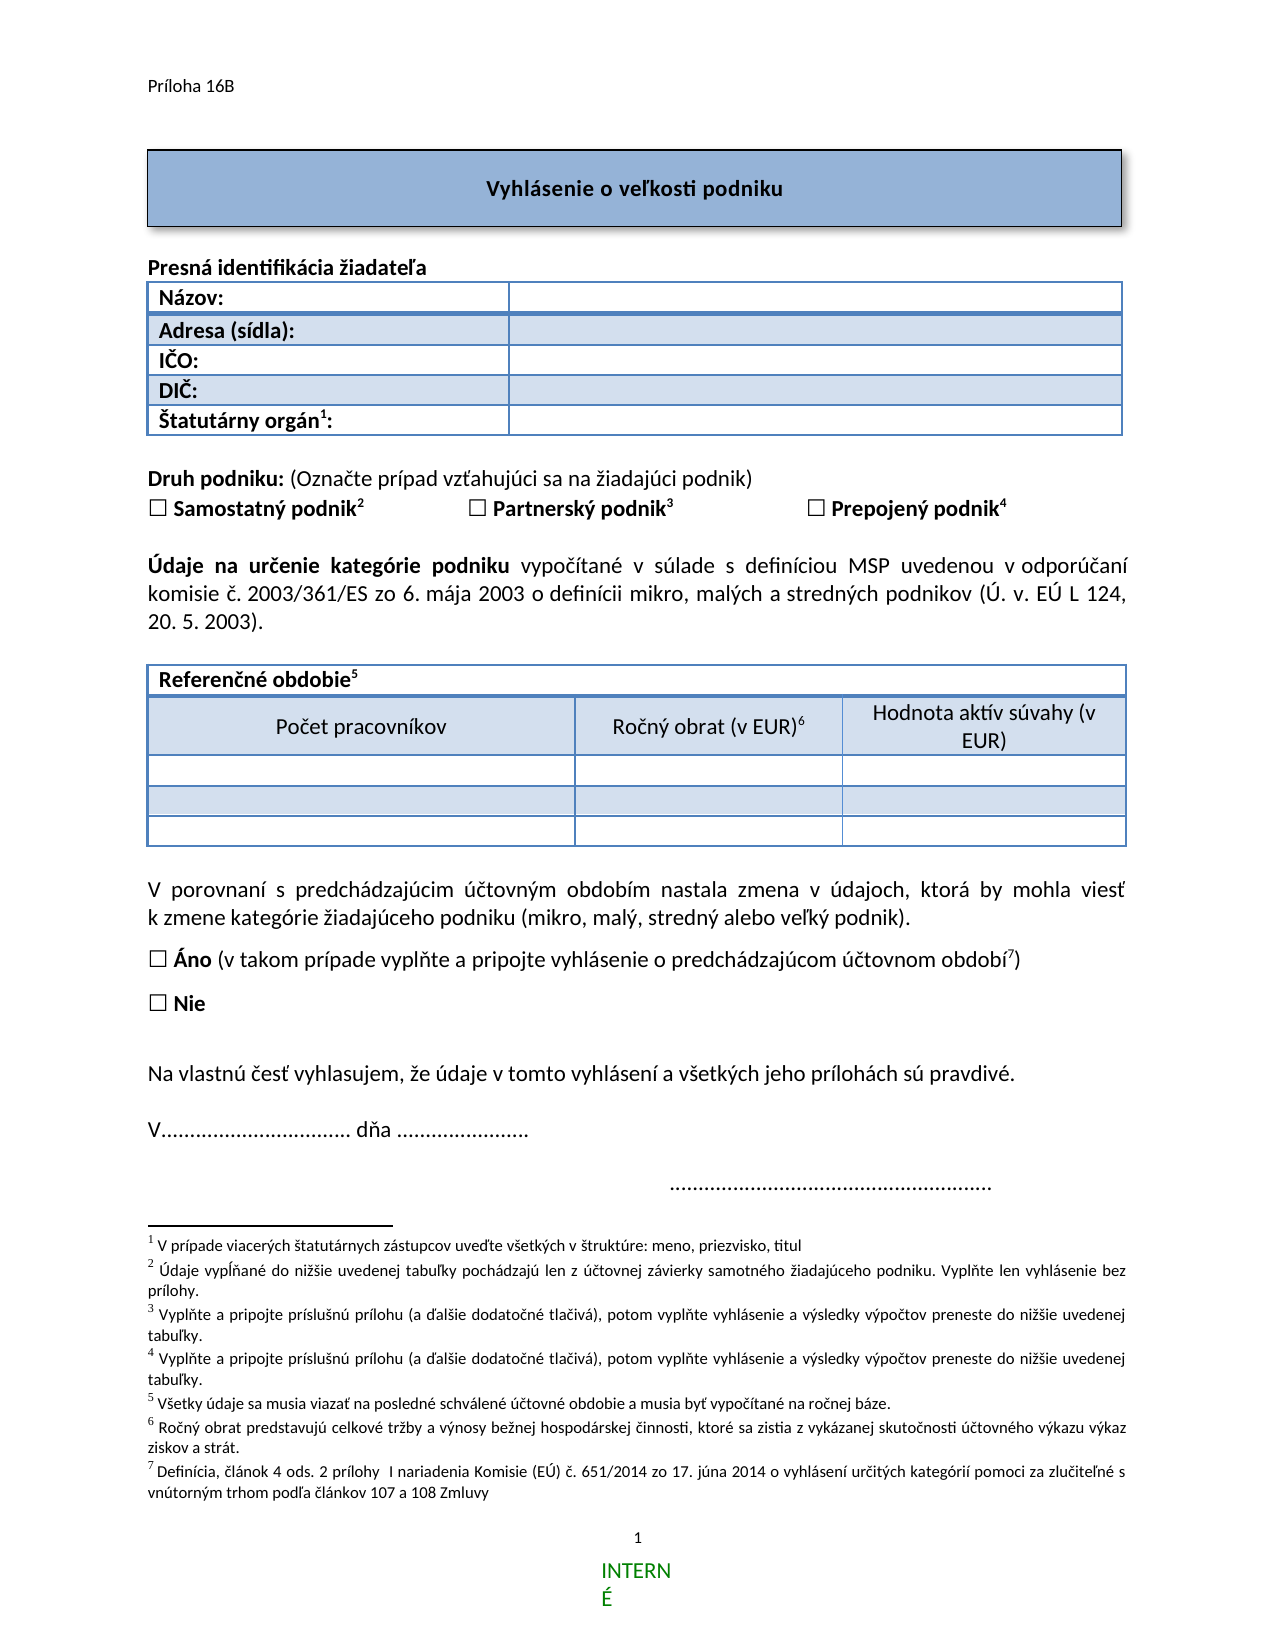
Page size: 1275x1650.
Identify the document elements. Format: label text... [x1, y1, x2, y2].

table_cell Hodnota aktív súvahy (v EUR) [843, 698, 1125, 754]
table_cell [576, 787, 842, 814]
text Samostatný podnik Partnerský podnik Prepojený podnik [148, 492, 1127, 523]
text Druh podniku: (Označte prípad vzťahujúci sa na žiadajúci podnik) [148, 464, 1127, 492]
text Presná identifikácia žiadateľa [148, 253, 1127, 281]
table_cell [510, 406, 1121, 434]
table_cell [843, 787, 1125, 814]
text Na vlastnú česť vyhlasujem, že údaje v tomto vyhlásení a všetkých jeho prílohách sú pravdivé. [148, 1059, 1127, 1087]
table_cell [510, 376, 1121, 404]
table_cell Počet pracovníkov [149, 698, 574, 754]
table_cell [843, 756, 1125, 784]
text Nie [148, 987, 1127, 1018]
table_cell Štatutárny orgán: [149, 406, 508, 434]
table_cell [843, 817, 1125, 845]
table_header Názov: [149, 283, 508, 311]
text ........................................................ [590, 1168, 1127, 1196]
table_cell DIČ: [149, 376, 508, 404]
table_cell [576, 756, 842, 784]
table_header Referenčné obdobie [149, 666, 1125, 694]
table_cell [149, 787, 574, 814]
text Áno (v takom prípade vyplňte a pripojte vyhlásenie o predchádzajúcom účtovnom období) [148, 943, 1127, 974]
table_cell [510, 346, 1121, 374]
table_cell Adresa (sídla): [149, 316, 508, 344]
table_cell [510, 316, 1121, 344]
table_cell [149, 756, 574, 784]
text Údaje na určenie kategórie podniku vypočítané v súlade s definíciou MSP uvedenou v odporúčaní komisie č. 2003/361/ES zo 6. mája 2003 o definícii mikro, malých a stredných podnikov (Ú. v. EÚ L 124, 20. 5. 2003). [148, 551, 1127, 636]
text V porovnaní s predchádzajúcim účtovným obdobím nastala zmena v údajoch, ktorá by mohla viesť k zmene kategórie žiadajúceho podniku (mikro, malý, stredný alebo veľký podnik). [148, 875, 1127, 931]
table_header [510, 283, 1121, 311]
table_cell IČO: [149, 346, 508, 374]
table_cell [576, 817, 842, 845]
text V................................. dňa ....................... [148, 1115, 1127, 1143]
table_cell Ročný obrat (v EUR) [576, 698, 842, 754]
table_cell [149, 817, 574, 845]
